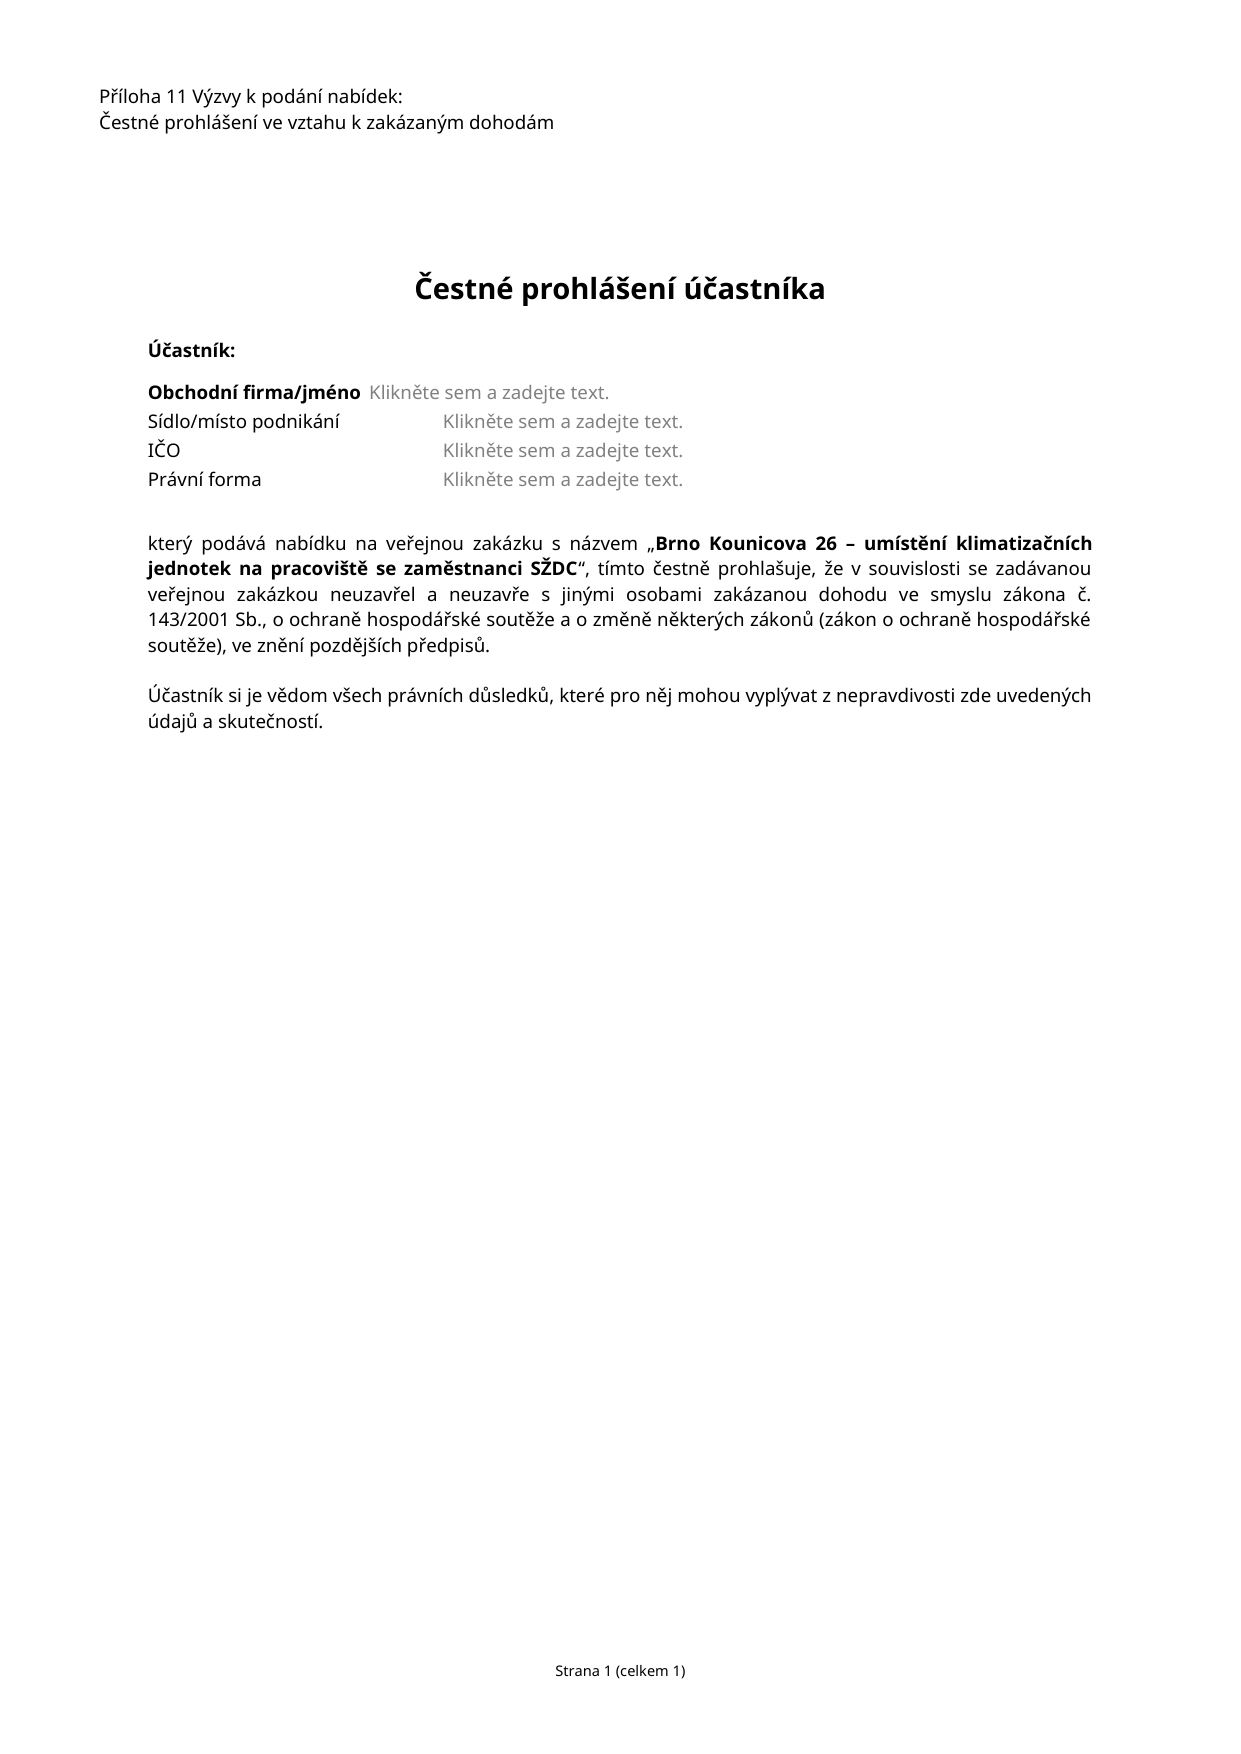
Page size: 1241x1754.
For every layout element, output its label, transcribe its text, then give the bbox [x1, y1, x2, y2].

title Čestné prohlášení účastníka [148, 268, 1093, 308]
text Obchodní firma/jméno [148, 376, 1093, 405]
text IČO [148, 434, 1093, 463]
text který podává nabídku na veřejnou zakázku s názvem „Brno Kounicova 26 – umístění klimatizačních jednotek na pracoviště se zaměstnanci SŽDC“, tímto čestně prohlašuje, že v souvislosti se zadávanou veřejnou zakázkou neuzavřel a neuzavře s jinými osobami zakázanou dohodu ve smyslu zákona č. 143/2001 Sb., o ochraně hospodářské soutěže a o změně některých zákonů (zákon o ochraně hospodářské soutěže), ve znění pozdějších předpisů. [148, 530, 1093, 658]
text Účastník si je vědom všech právních důsledků, které pro něj mohou vyplývat z nepravdivosti zde uvedených údajů a skutečností. [148, 683, 1093, 734]
text Účastník: [148, 333, 1093, 364]
text Sídlo/místo podnikání [148, 405, 1093, 434]
text Právní forma [148, 463, 1093, 492]
